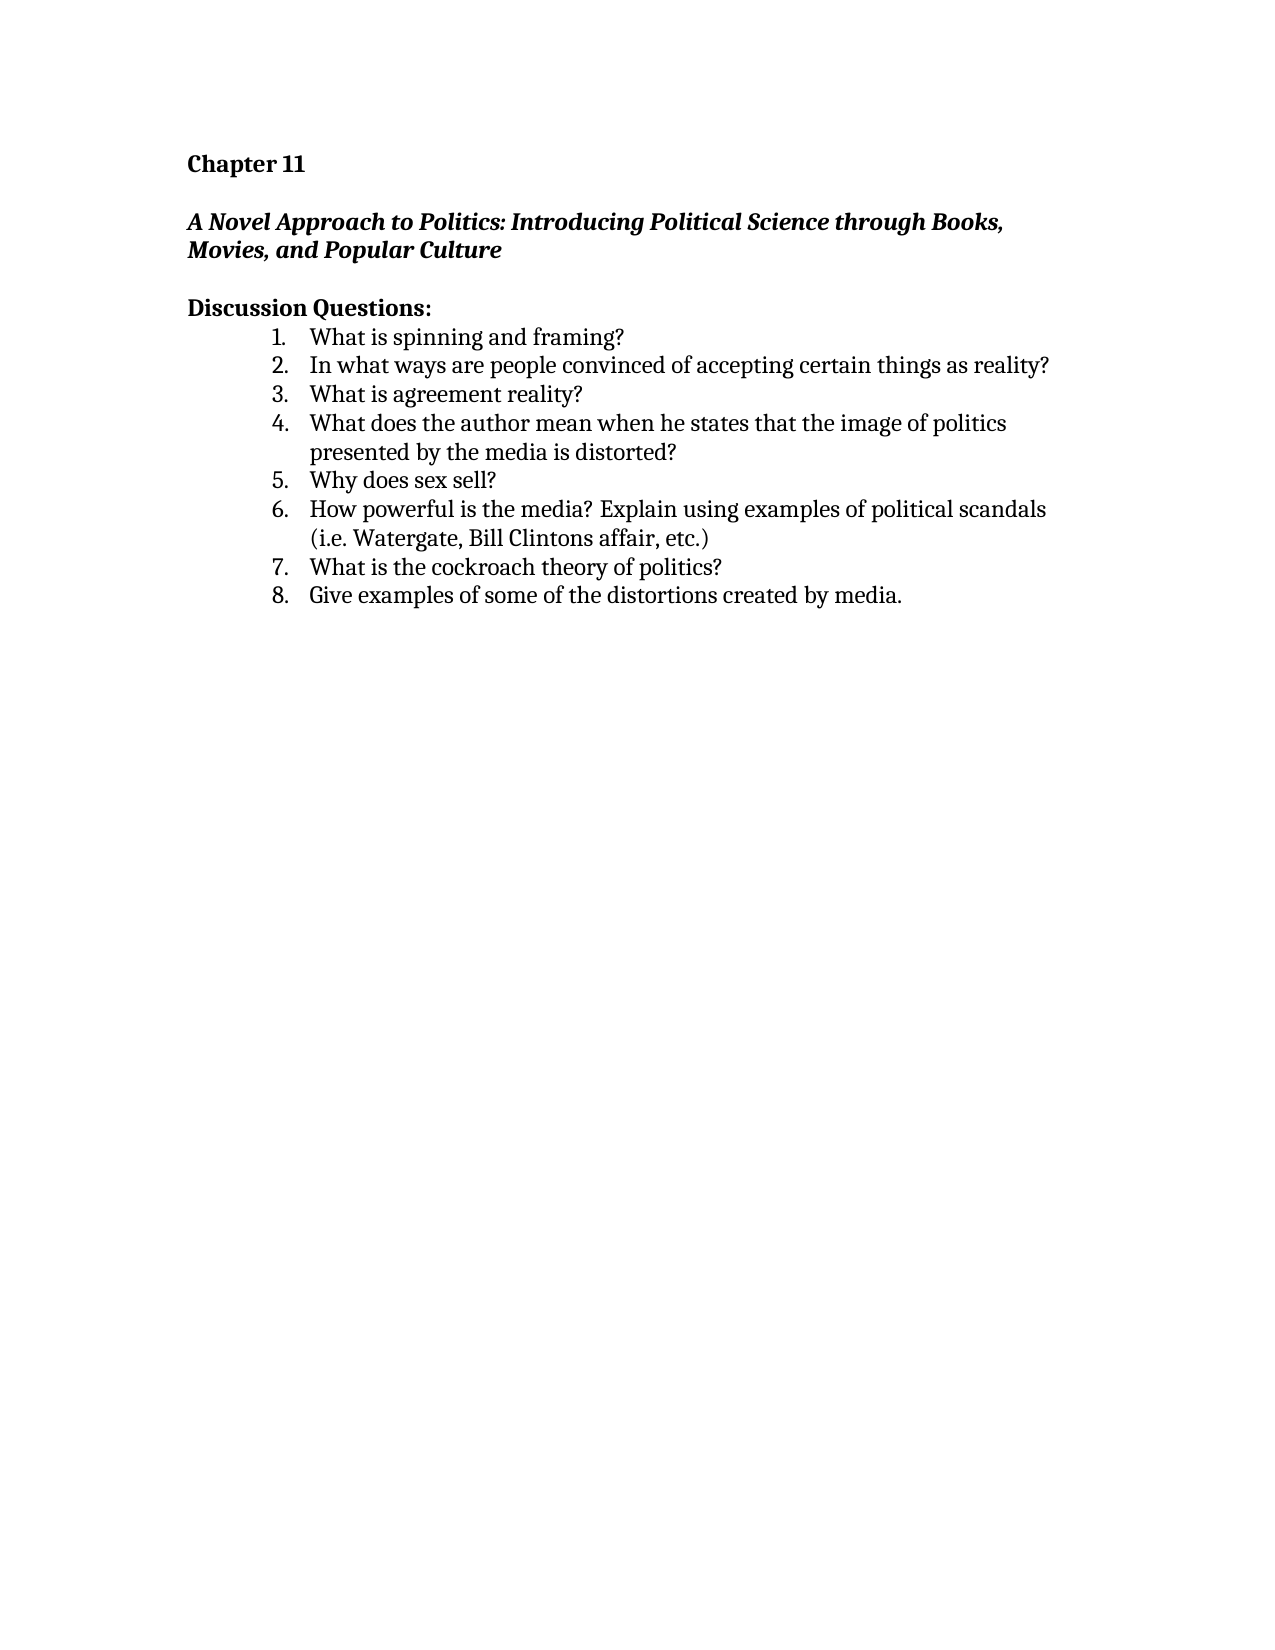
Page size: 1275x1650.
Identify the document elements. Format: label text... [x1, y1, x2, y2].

text A Novel Approach to Politics: Introducing Political Science through Books, Movies, and Popular Culture [187, 207, 1087, 265]
text Discussion Questions: [187, 294, 1087, 322]
list What does the author mean when he states that the image of politics presented by the media is distorted? [272, 409, 1087, 466]
list What is spinning and framing? [272, 322, 1087, 351]
list What is the cockroach theory of politics? [272, 552, 1087, 581]
list Give examples of some of the distortions created by media. [272, 581, 1087, 610]
list What is agreement reality? [272, 380, 1087, 409]
text Chapter 11 [187, 150, 1087, 179]
list Why does sex sell? [272, 466, 1087, 495]
list How powerful is the media? Explain using examples of political scandals (i.e. Watergate, Bill Clintons affair, etc.) [272, 495, 1087, 552]
list In what ways are people convinced of accepting certain things as reality? [272, 351, 1087, 380]
